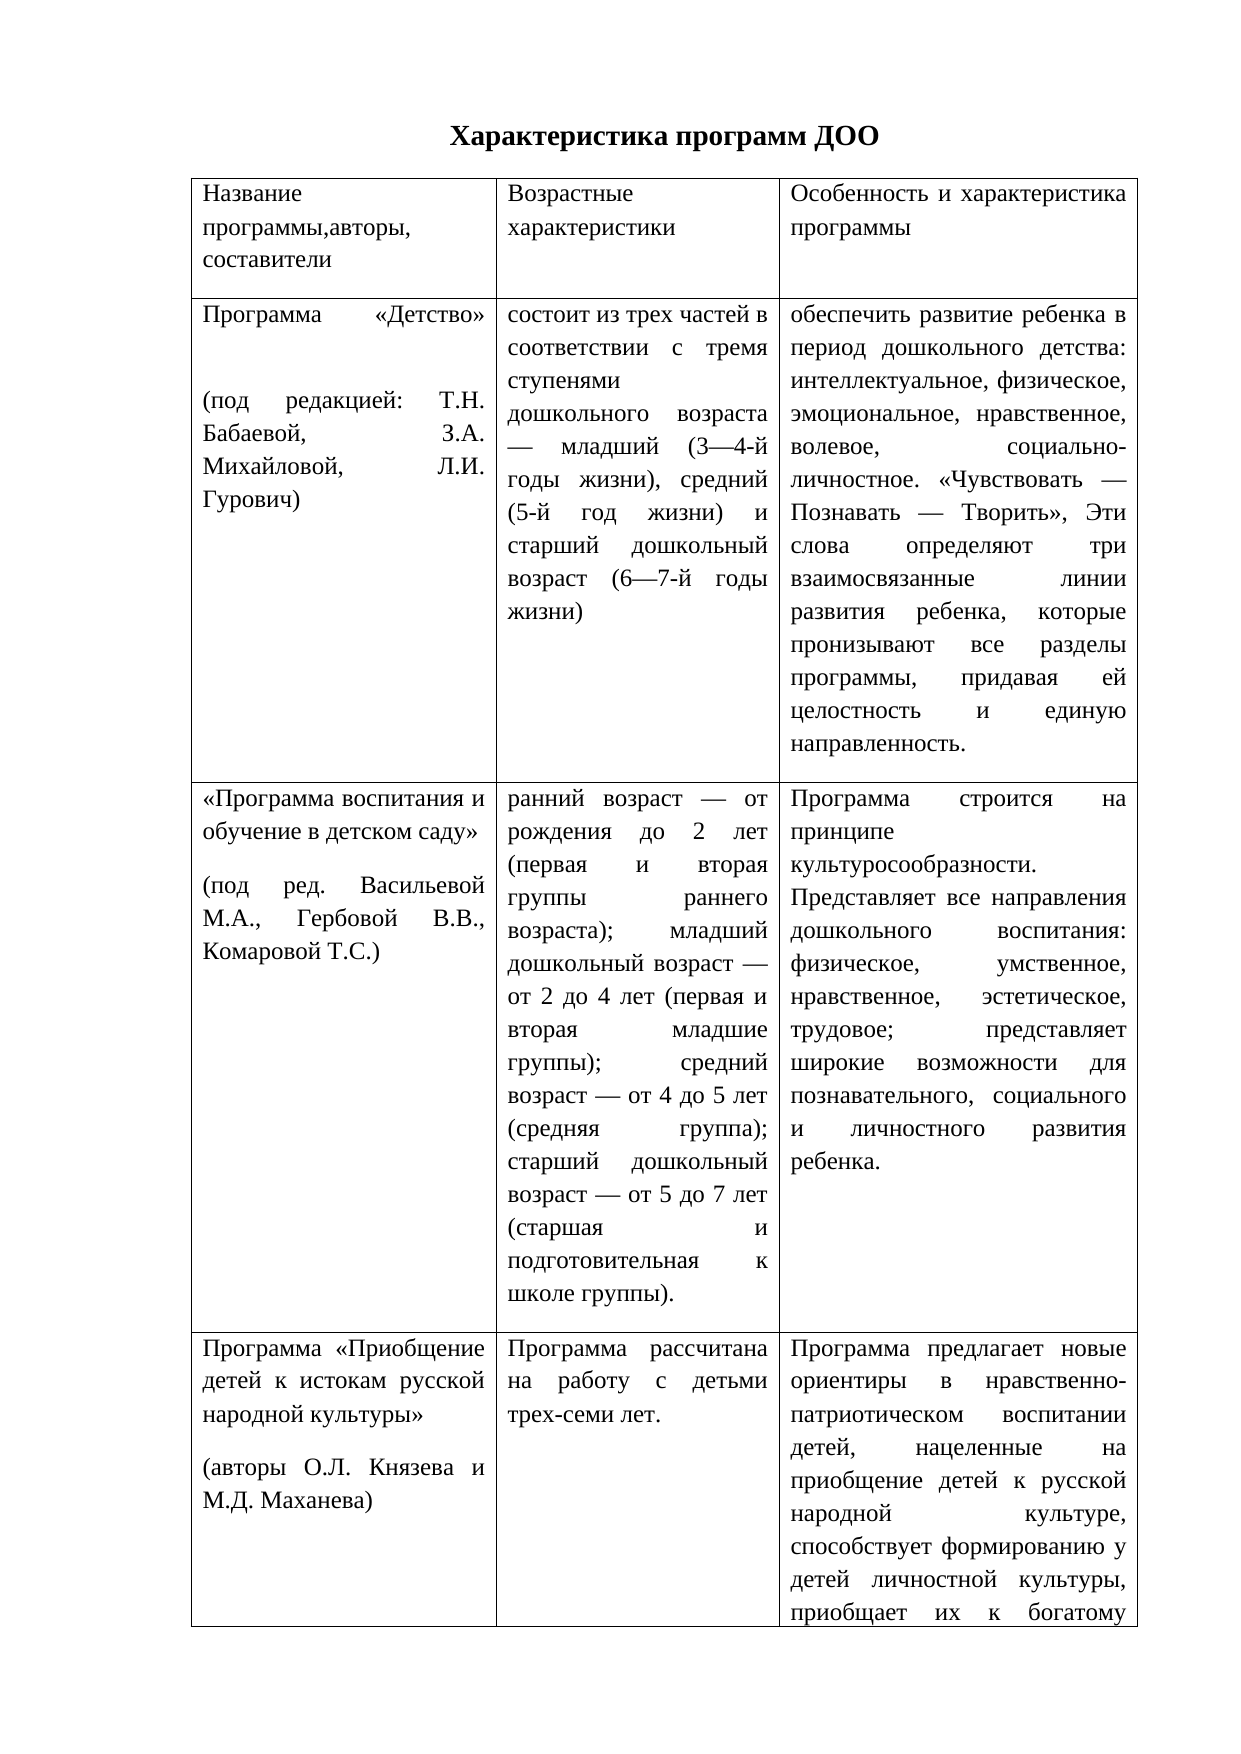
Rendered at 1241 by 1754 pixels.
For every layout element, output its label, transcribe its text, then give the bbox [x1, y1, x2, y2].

table_header Название программы,авторы, составители [192, 179, 496, 298]
table_header Возрастные характеристики [497, 179, 779, 298]
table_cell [780, 1333, 1137, 1626]
text Характеристика программ ДОО [177, 118, 1152, 152]
table_header Особенность и характеристика программы [780, 179, 1137, 298]
table_cell «Программа воспитания и обучение в детском саду» (под ред. Васильевой М.А., Гербовой В.В., Комаровой Т.С.) [192, 783, 496, 1332]
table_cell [192, 1333, 496, 1626]
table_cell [497, 1333, 779, 1626]
table_cell Программа «Детство» (под редакцией: Т.Н. Бабаевой, З.А. Михайловой, Л.И. Гурович) [192, 299, 496, 782]
table_cell состоит из трех частей в соответствии с тремя ступенями дошкольного возраста — младший (3—4-й годы жизни), средний (5-й год жизни) и старший дошкольный возраст (6—7-й годы жизни) [497, 299, 779, 782]
table_cell ранний возраст — от рождения до 2 лет (первая и вторая группы раннего возраста); младший дошкольный возраст — от 2 до 4 лет (первая и вторая младшие группы); средний возраст — от 4 до 5 лет (средняя группа); старший дошкольный возраст — от 5 до 7 лет (старшая и подготовительная к школе группы). [497, 783, 779, 1332]
table_cell Программа строится на принципе культуросообразности. Представляет все направления дошкольного воспитания: физическое, умственное, нравственное, эстетическое, трудовое; представляет широкие возможности для познавательного, социального и личностного развития ребенка. [780, 783, 1137, 1332]
table_cell обеспечить развитие ребенка в период дошкольного детства: интеллектуальное, физическое, эмоциональное, нравственное, волевое, социально-личностное. «Чувствовать — Познавать — Творить», Эти слова определяют три взаимосвязанные линии развития ребенка, которые пронизывают все разделы программы, придавая ей целостность и единую направленность. [780, 299, 1137, 782]
